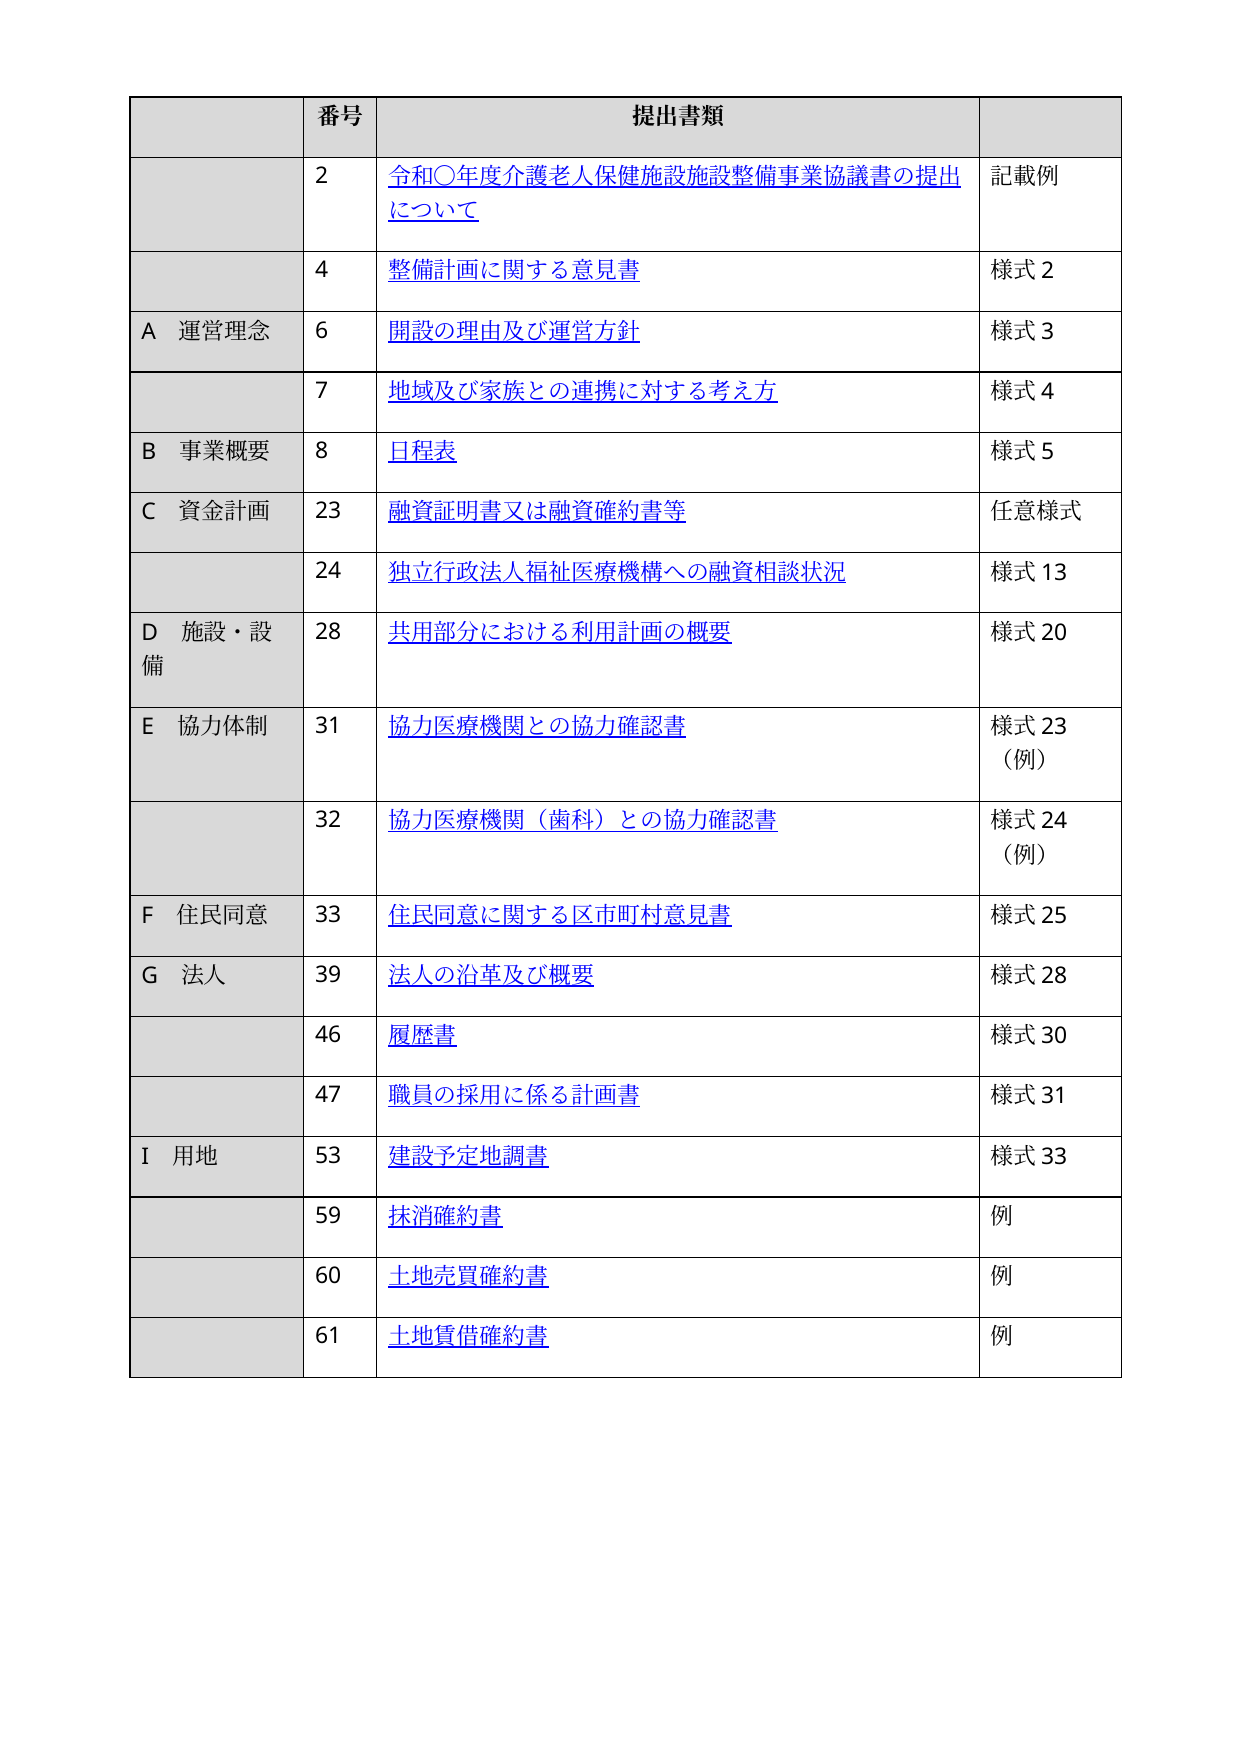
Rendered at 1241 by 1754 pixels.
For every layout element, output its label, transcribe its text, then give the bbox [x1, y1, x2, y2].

table_cell 共用部分における利用計画の概要 [377, 613, 979, 707]
table_cell 住民同意に関する区市町村意見書 [377, 896, 979, 956]
table_cell 6 [304, 312, 376, 371]
table_cell 令和〇年度介護老人保健施設施設整備事業協議書の提出について [377, 158, 979, 251]
table_cell 様式30 [980, 1017, 1121, 1076]
table_cell 職員の採用に係る計画書 [377, 1077, 979, 1136]
table_cell 様式28 [980, 957, 1121, 1016]
table_cell 様式20 [980, 613, 1121, 707]
table_cell 53 [304, 1137, 376, 1196]
table_cell [131, 1318, 303, 1377]
table_cell 例 [980, 1198, 1121, 1257]
table_cell 任意様式 [980, 493, 1121, 552]
table_header [131, 98, 303, 157]
table_cell 32 [304, 802, 376, 895]
table_cell 47 [304, 1077, 376, 1136]
table_cell 33 [304, 896, 376, 956]
table_header 提出書類 [377, 98, 979, 157]
table_cell [131, 1258, 303, 1317]
table_cell 様式4 [980, 373, 1121, 432]
table_cell 23 [304, 493, 376, 552]
table_cell 土地売買確約書 [377, 1258, 979, 1317]
table_cell 融資証明書又は融資確約書等 [377, 493, 979, 552]
table_cell 31 [304, 708, 376, 801]
table_cell 建設予定地調書 [377, 1137, 979, 1196]
table_cell 2 [304, 158, 376, 251]
table_cell F 住民同意 [131, 896, 303, 956]
table_cell 様式13 [980, 553, 1121, 612]
table_cell 46 [304, 1017, 376, 1076]
table_header 番号 [304, 98, 376, 157]
table_cell 様式31 [980, 1077, 1121, 1136]
table_cell [131, 252, 303, 311]
table_cell B 事業概要 [131, 433, 303, 492]
table_cell 協力医療機関（歯科）との協力確認書 [377, 802, 979, 895]
table_cell 例 [980, 1318, 1121, 1377]
table_cell 様式23（例） [980, 708, 1121, 801]
table_cell 様式3 [980, 312, 1121, 371]
table_cell 様式33 [980, 1137, 1121, 1196]
table_cell [131, 158, 303, 251]
table_cell [131, 553, 303, 612]
table_cell D 施設・設備 [131, 613, 303, 707]
table_cell 39 [304, 957, 376, 1016]
table_cell 8 [304, 433, 376, 492]
table_cell 様式5 [980, 433, 1121, 492]
table_cell 日程表 [377, 433, 979, 492]
table_cell 土地賃借確約書 [377, 1318, 979, 1377]
table_cell A 運営理念 [131, 312, 303, 371]
table_cell [131, 1077, 303, 1136]
table_cell G 法人 [131, 957, 303, 1016]
table_cell 例 [980, 1258, 1121, 1317]
table_cell [131, 1017, 303, 1076]
table_cell 開設の理由及び運営方針 [377, 312, 979, 371]
table_cell 履歴書 [377, 1017, 979, 1076]
table_cell 60 [304, 1258, 376, 1317]
table_cell 記載例 [980, 158, 1121, 251]
table_cell [131, 1198, 303, 1257]
table_cell I 用地 [131, 1137, 303, 1196]
table_cell [131, 802, 303, 895]
table_cell 協力医療機関との協力確認書 [377, 708, 979, 801]
table_cell [131, 373, 303, 432]
table_cell 様式2 [980, 252, 1121, 311]
table_cell 24 [304, 553, 376, 612]
table_cell 独立行政法人福祉医療機構への融資相談状況 [377, 553, 979, 612]
table_cell 61 [304, 1318, 376, 1377]
table_cell C 資金計画 [131, 493, 303, 552]
table_cell 法人の沿革及び概要 [377, 957, 979, 1016]
table_cell 4 [304, 252, 376, 311]
table_cell 地域及び家族との連携に対する考え方 [377, 373, 979, 432]
table_cell 様式25 [980, 896, 1121, 956]
table_cell 7 [304, 373, 376, 432]
table_cell 整備計画に関する意見書 [377, 252, 979, 311]
table_header [980, 98, 1121, 157]
table_cell 28 [304, 613, 376, 707]
table_cell E 協力体制 [131, 708, 303, 801]
table_cell 抹消確約書 [377, 1198, 979, 1257]
table_cell 様式24（例） [980, 802, 1121, 895]
table_cell 59 [304, 1198, 376, 1257]
